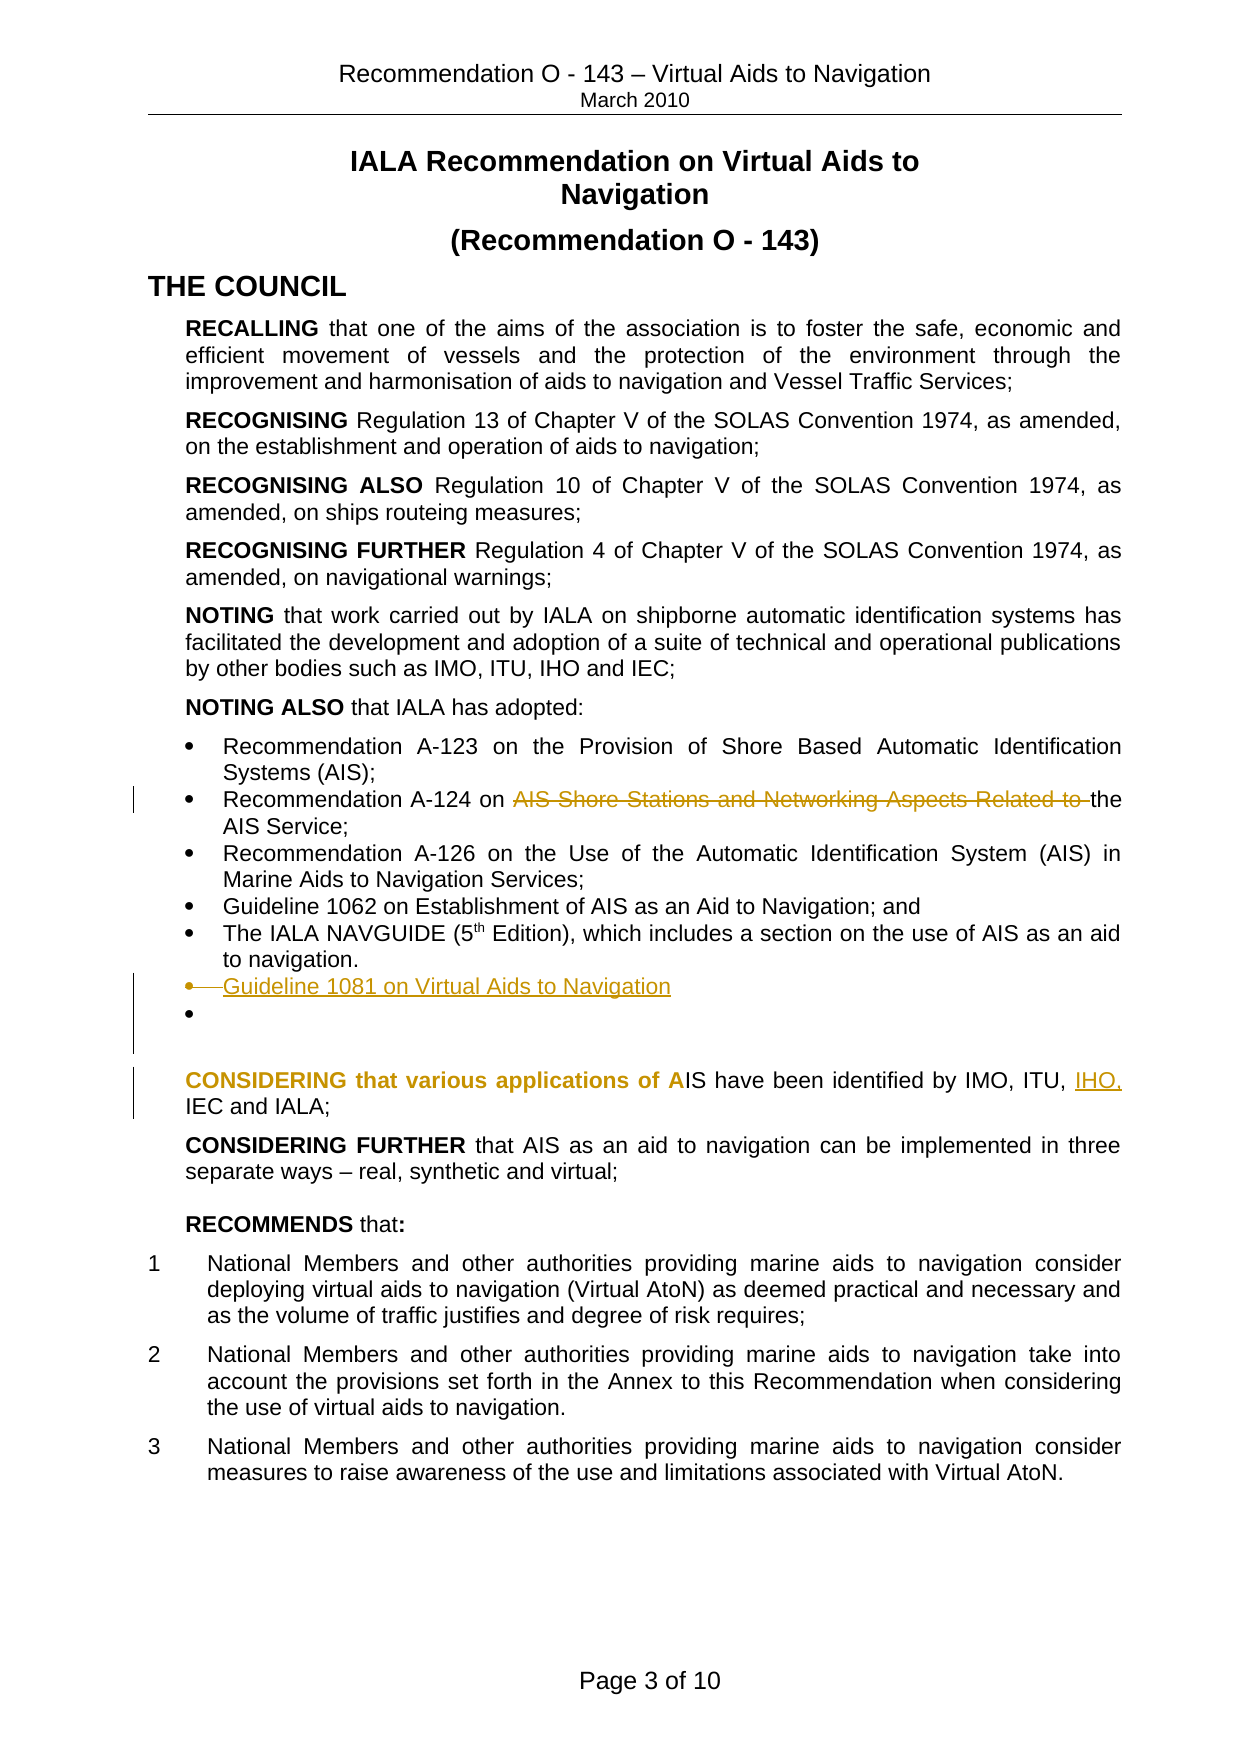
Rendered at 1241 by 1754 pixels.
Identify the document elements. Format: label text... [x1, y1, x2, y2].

text THE COUNCIL [148, 269, 1122, 303]
text CONSIDERING that various applications of AIS have been identified by IMO, ITU, IEC and IALA; [185, 1067, 1122, 1119]
list National Members and other authorities providing marine aids to navigation consider deploying virtual aids to navigation (Virtual AtoN) as deemed practical and necessary and as the volume of traffic justifies and degree of risk requires; [148, 1250, 1122, 1329]
text NOTING ALSO that IALA has adopted: [185, 694, 1122, 720]
list Recommendation A-123 on the Provision of Shore Based Automatic Identification Systems (AIS); [185, 733, 1122, 786]
list Recommendation A-124 on the AIS Service; [185, 786, 1122, 839]
list The IALA NAVGUIDE (5th Edition), which includes a section on the use of AIS as an aid to navigation. [185, 920, 1122, 973]
text RECOGNISING ALSO Regulation 10 of Chapter V of the SOLAS Convention 1974, as amended, on ships routeing measures; [185, 472, 1122, 525]
text NOTING that work carried out by IALA on shipborne automatic identification systems has facilitated the development and adoption of a suite of technical and operational publications by other bodies such as IMO, ITU, IHO and IEC; [185, 602, 1122, 682]
text IALA Recommendation on Virtual Aids to Navigation [298, 144, 972, 211]
text RECOGNISING Regulation 13 of Chapter V of the SOLAS Convention 1974, as amended, on the establishment and operation of aids to navigation; [185, 407, 1122, 459]
text RECOMMENDS that: [185, 1211, 1122, 1237]
list Recommendation A-126 on the Use of the Automatic Identification System (AIS) in Marine Aids to Navigation Services; [185, 839, 1122, 892]
list Guideline 1062 on Establishment of AIS as an Aid to Navigation; and [185, 893, 1122, 919]
text RECALLING that one of the aims of the association is to foster the safe, economic and efficient movement of vessels and the protection of the environment through the improvement and harmonisation of aids to navigation and Vessel Traffic Services; [185, 315, 1122, 394]
text RECOGNISING FURTHER Regulation 4 of Chapter V of the SOLAS Convention 1974, as amended, on navigational warnings; [185, 537, 1122, 590]
list National Members and other authorities providing marine aids to navigation take into account the provisions set forth in the Annex to this Recommendation when considering the use of virtual aids to navigation. [148, 1341, 1122, 1420]
list National Members and other authorities providing marine aids to navigation consider measures to raise awareness of the use and limitations associated with Virtual AtoN. [148, 1433, 1122, 1486]
text CONSIDERING FURTHER that AIS as an aid to navigation can be implemented in three separate ways – real, synthetic and virtual; [185, 1132, 1122, 1184]
text (Recommendation O - 143) [298, 223, 972, 257]
